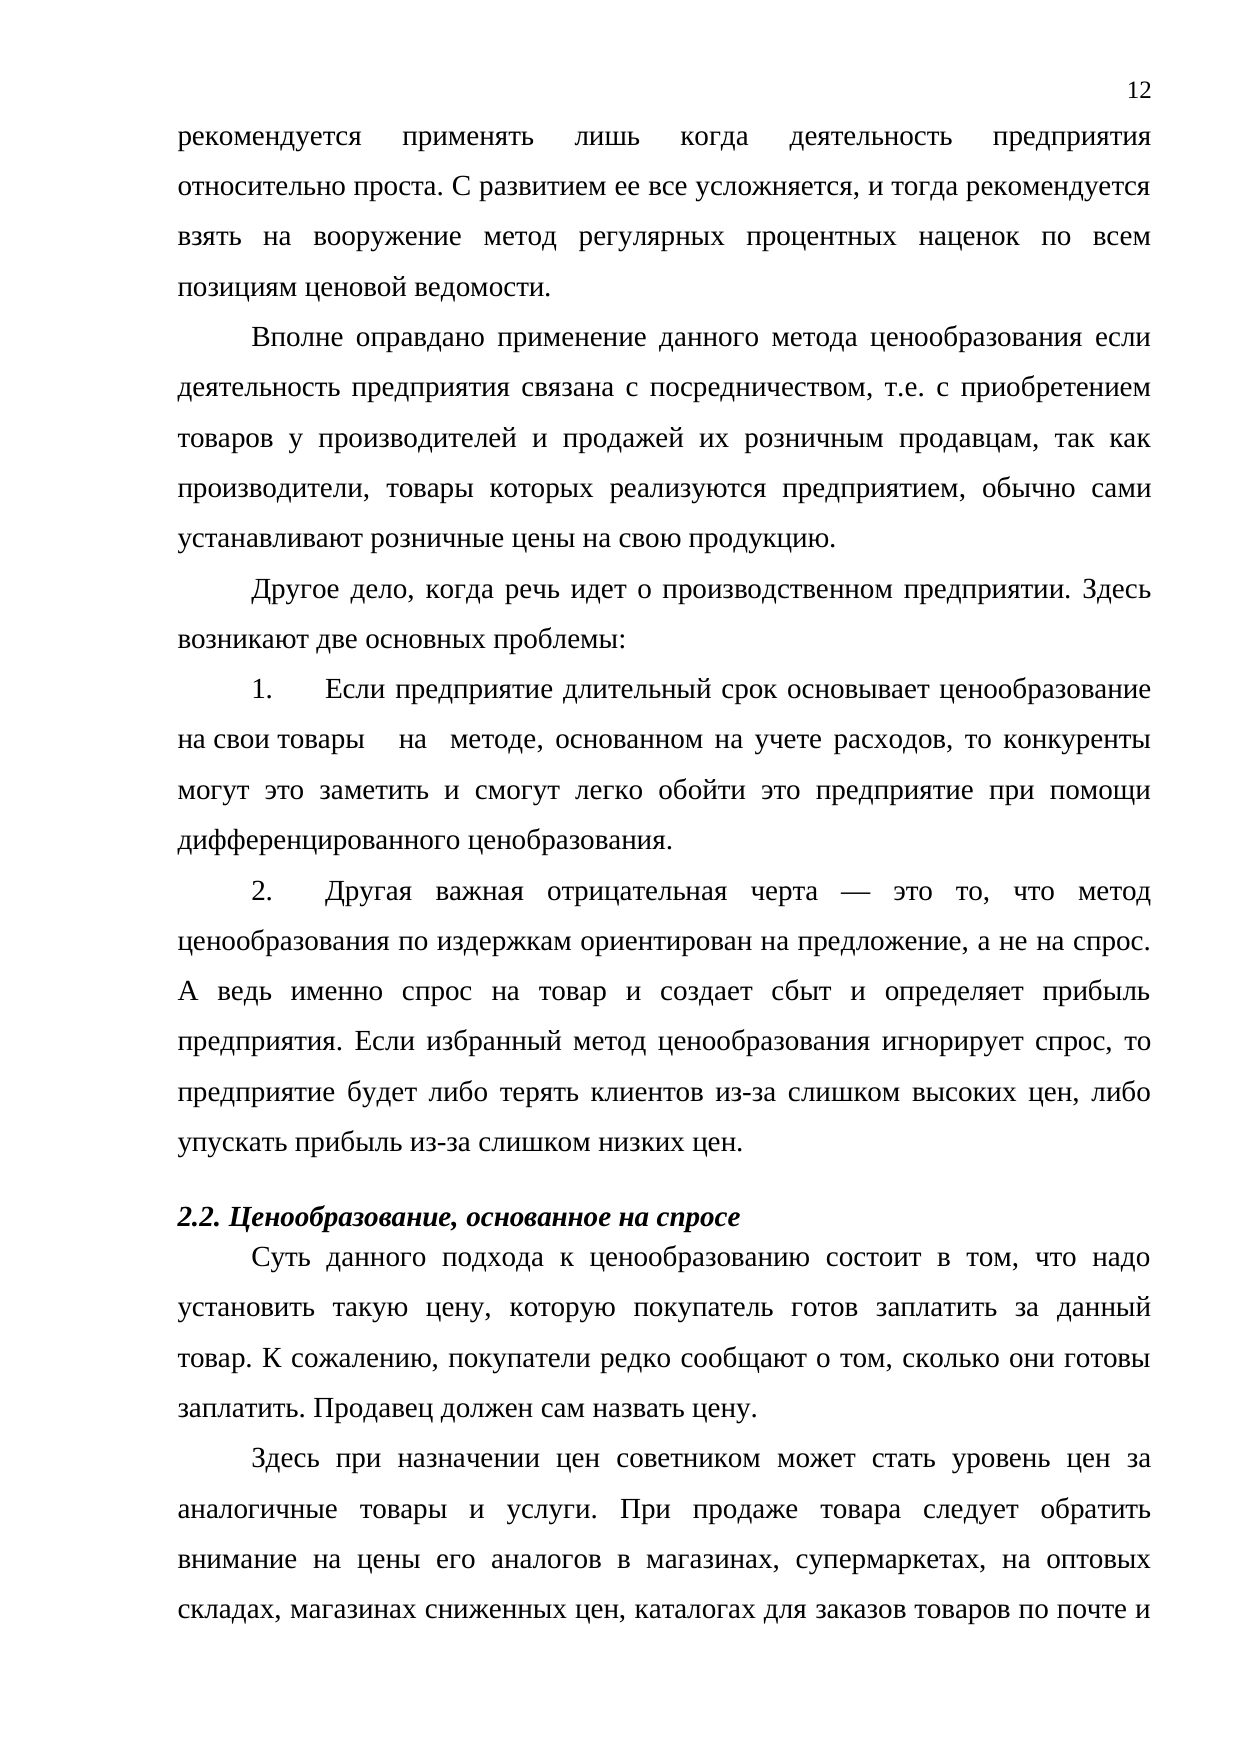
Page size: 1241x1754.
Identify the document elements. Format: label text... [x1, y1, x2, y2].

text Другое дело, когда речь идет о производственном предприятии. Здесь возникают две основных проблемы: [177, 571, 1152, 655]
text 2. Другая важная отрицательная черта — это то, что метод ценообразования по издержкам ориентирован на предложение, а не на спрос. А ведь именно спрос на товар и создает сбыт и определяет прибыль предприятия. Если избранный метод ценообразования игнорирует спрос, то предприятие будет либо терять клиентов из-за слишком высоких цен, либо упускать прибыль из-за слишком низких цен. [177, 873, 1152, 1158]
text Вполне оправдано применение данного метода ценообразования если деятельность предприятия связана с посредничеством, т.е. с приобретением товаров у производителей и продажей их розничным продавцам, так как производители, товары которых реализуются предприятием, обычно сами устанавливают розничные цены на свою продукцию. [177, 319, 1152, 554]
text 1. Если предприятие длительный срок основывает ценообразование на свои товары на методе, основанном на учете расходов, то конкуренты могут это заметить и смогут легко обойти это предприятие при помощи дифференцированного ценобразования. [177, 672, 1152, 856]
subtitle 2.2. Ценообразование, основанное на спросе [177, 1200, 1152, 1233]
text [177, 1441, 1152, 1625]
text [177, 118, 1152, 303]
text Суть данного подхода к ценообразованию состоит в том, что надо установить такую цену, которую покупатель готов заплатить за данный товар. К сожалению, покупатели редко сообщают о том, сколько они готовы заплатить. Продавец должен сам назвать цену. [177, 1239, 1152, 1424]
